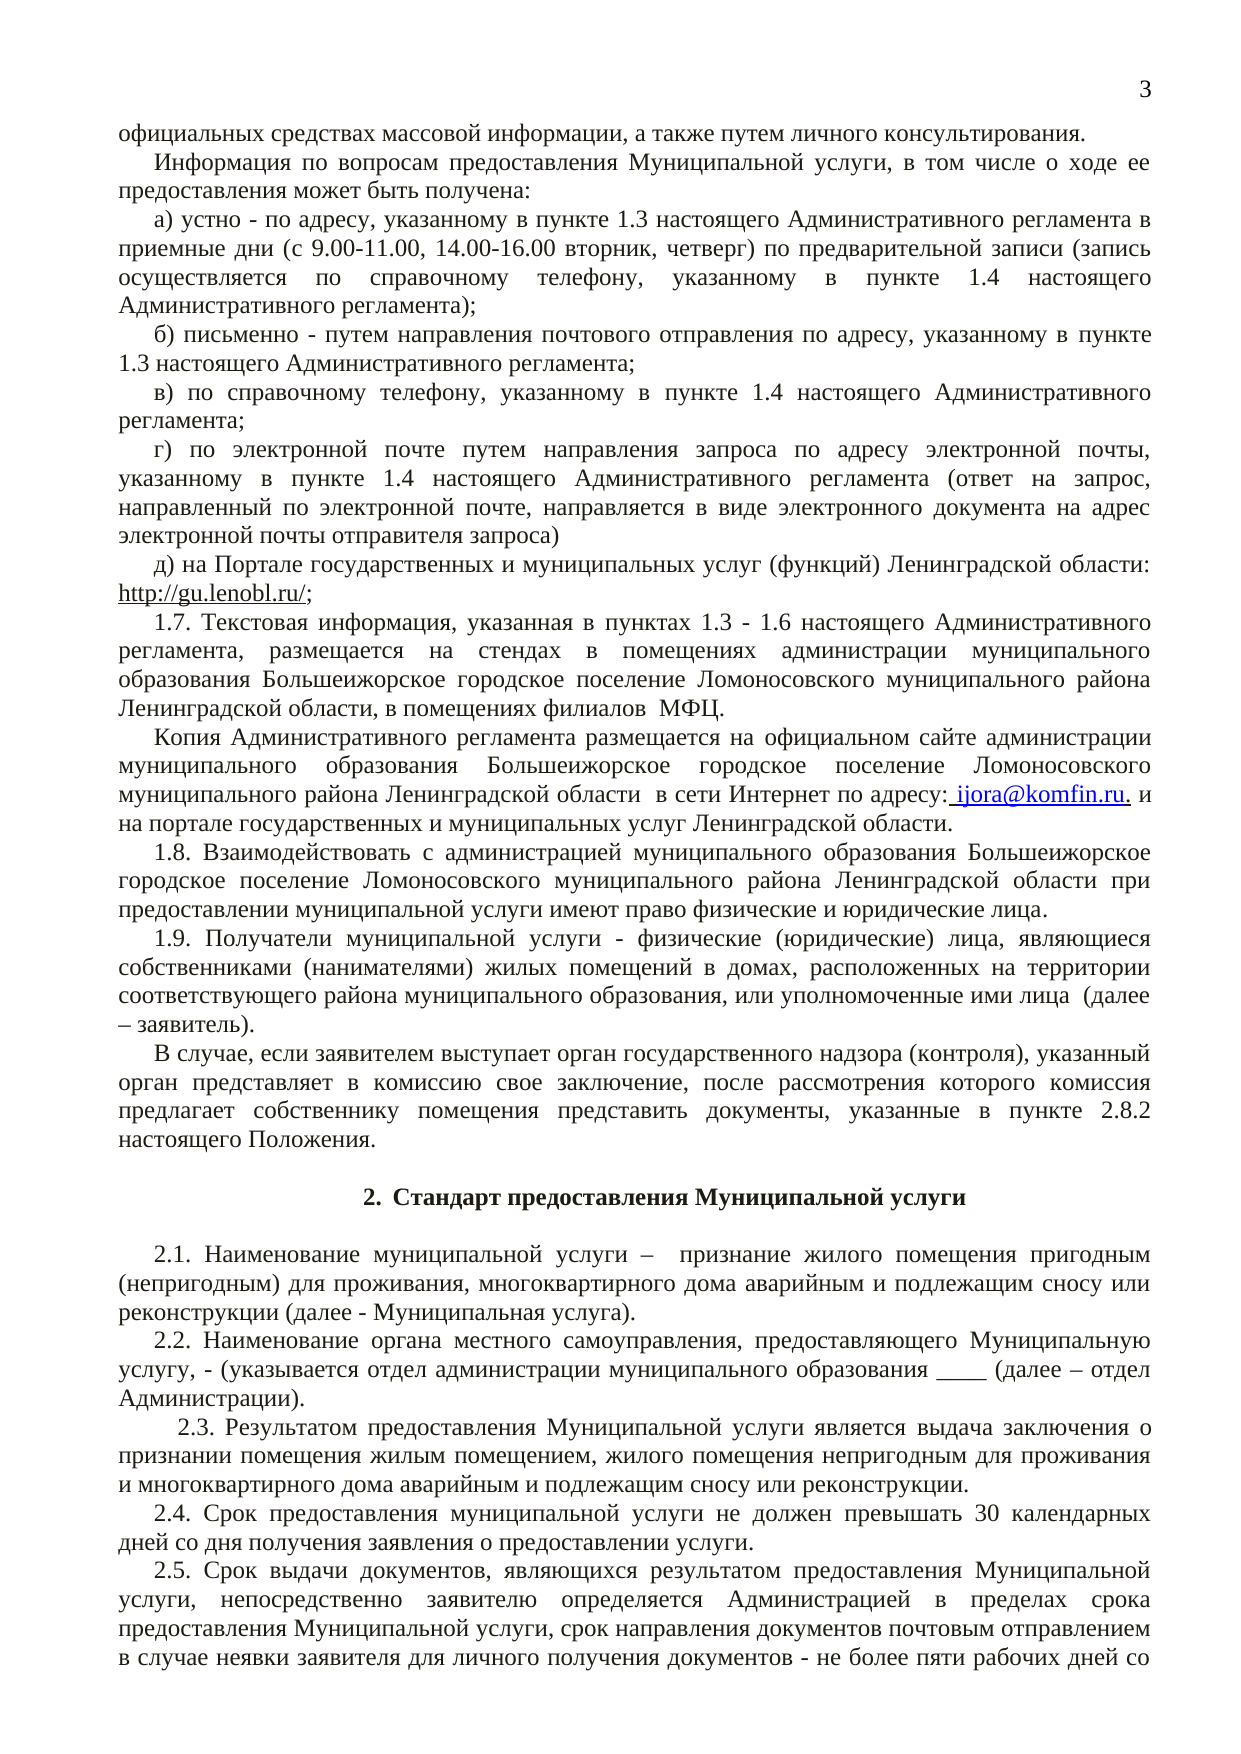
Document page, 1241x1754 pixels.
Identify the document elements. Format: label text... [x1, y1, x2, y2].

list Стандарт предоставления Муниципальной услуги [177, 1182, 1152, 1211]
text 1.9. Получатели муниципальной услуги - физические (юридические) лица, являющиеся собственниками (нанимателями) жилых помещений в домах, расположенных на территории соответствующего района муниципального образования, или уполномоченные ими лица (далее – заявитель). [118, 923, 1152, 1038]
text 2.3. Результатом предоставления Муниципальной услуги является выдача заключения о признании помещения жилым помещением, жилого помещения непригодным для проживания и многоквартирного дома аварийным и подлежащим сносу или реконструкции. [118, 1412, 1152, 1498]
text г) по электронной почте путем направления запроса по адресу электронной почты, указанному в пункте 1.4 настоящего Административного регламента (ответ на запрос, направленный по электронной почте, направляется в виде электронного документа на адрес электронной почты отправителя запроса) [118, 434, 1152, 549]
text В случае, если заявителем выступает орган государственного надзора (контроля), указанный орган представляет в комиссию свое заключение, после рассмотрения которого комиссия предлагает собственнику помещения представить документы, указанные в пункте 2.8.2 настоящего Положения. [118, 1038, 1152, 1153]
text д) на Портале государственных и муниципальных услуг (функций) Ленинградской области: http://gu.lenobl.ru/; [118, 549, 1152, 607]
text в) по справочному телефону, указанному в пункте 1.4 настоящего Административного регламента; [118, 377, 1152, 434]
text Информация по вопросам предоставления Муниципальной услуги, в том числе о ходе ее предоставления может быть получена: [118, 147, 1152, 204]
text 1.8. Взаимодействовать с администрацией муниципального образования Большеижорское городское поселение Ломоносовского муниципального района Ленинградской области при предоставлении муниципальной услуги имеют право физические и юридические лица. [118, 837, 1152, 923]
text 2.1. Наименование муниципальной услуги – признание жилого помещения пригодным (непригодным) для проживания, многоквартирного дома аварийным и подлежащим сносу или реконструкции (далее - Муниципальная услуга). [118, 1239, 1152, 1326]
text 2.2. Наименование органа местного самоуправления, предоставляющего Муниципальную услугу, - (указывается отдел администрации муниципального образования ____ (далее – отдел Администрации). [118, 1326, 1152, 1412]
text 2.4. Срок предоставления муниципальной услуги не должен превышать 30 календарных дней со дня получения заявления о предоставлении услуги. [118, 1498, 1152, 1556]
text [118, 118, 1152, 147]
text 1.7. Текстовая информация, указанная в пунктах 1.3 - 1.6 настоящего Административного регламента, размещается на стендах в помещениях администрации муниципального образования Большеижорское городское поселение Ломоносовского муниципального района Ленинградской области, в помещениях филиалов МФЦ. [118, 607, 1152, 722]
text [118, 1556, 1152, 1671]
text а) устно - по адресу, указанному в пункте 1.3 настоящего Административного регламента в приемные дни (c 9.00-11.00, 14.00-16.00 вторник, четверг) по предварительной записи (запись осуществляется по справочному телефону, указанному в пункте 1.4 настоящего Административного регламента); [118, 204, 1152, 319]
text б) письменно - путем направления почтового отправления по адресу, указанному в пункте 1.3 настоящего Административного регламента; [118, 319, 1152, 377]
text Копия Административного регламента размещается на официальном сайте администрации муниципального образования Большеижорское городское поселение Ломоносовского муниципального района Ленинградской области в сети Интернет по адресу: ijora@komfin.ru. и на портале государственных и муниципальных услуг Ленинградской области. [118, 722, 1152, 837]
